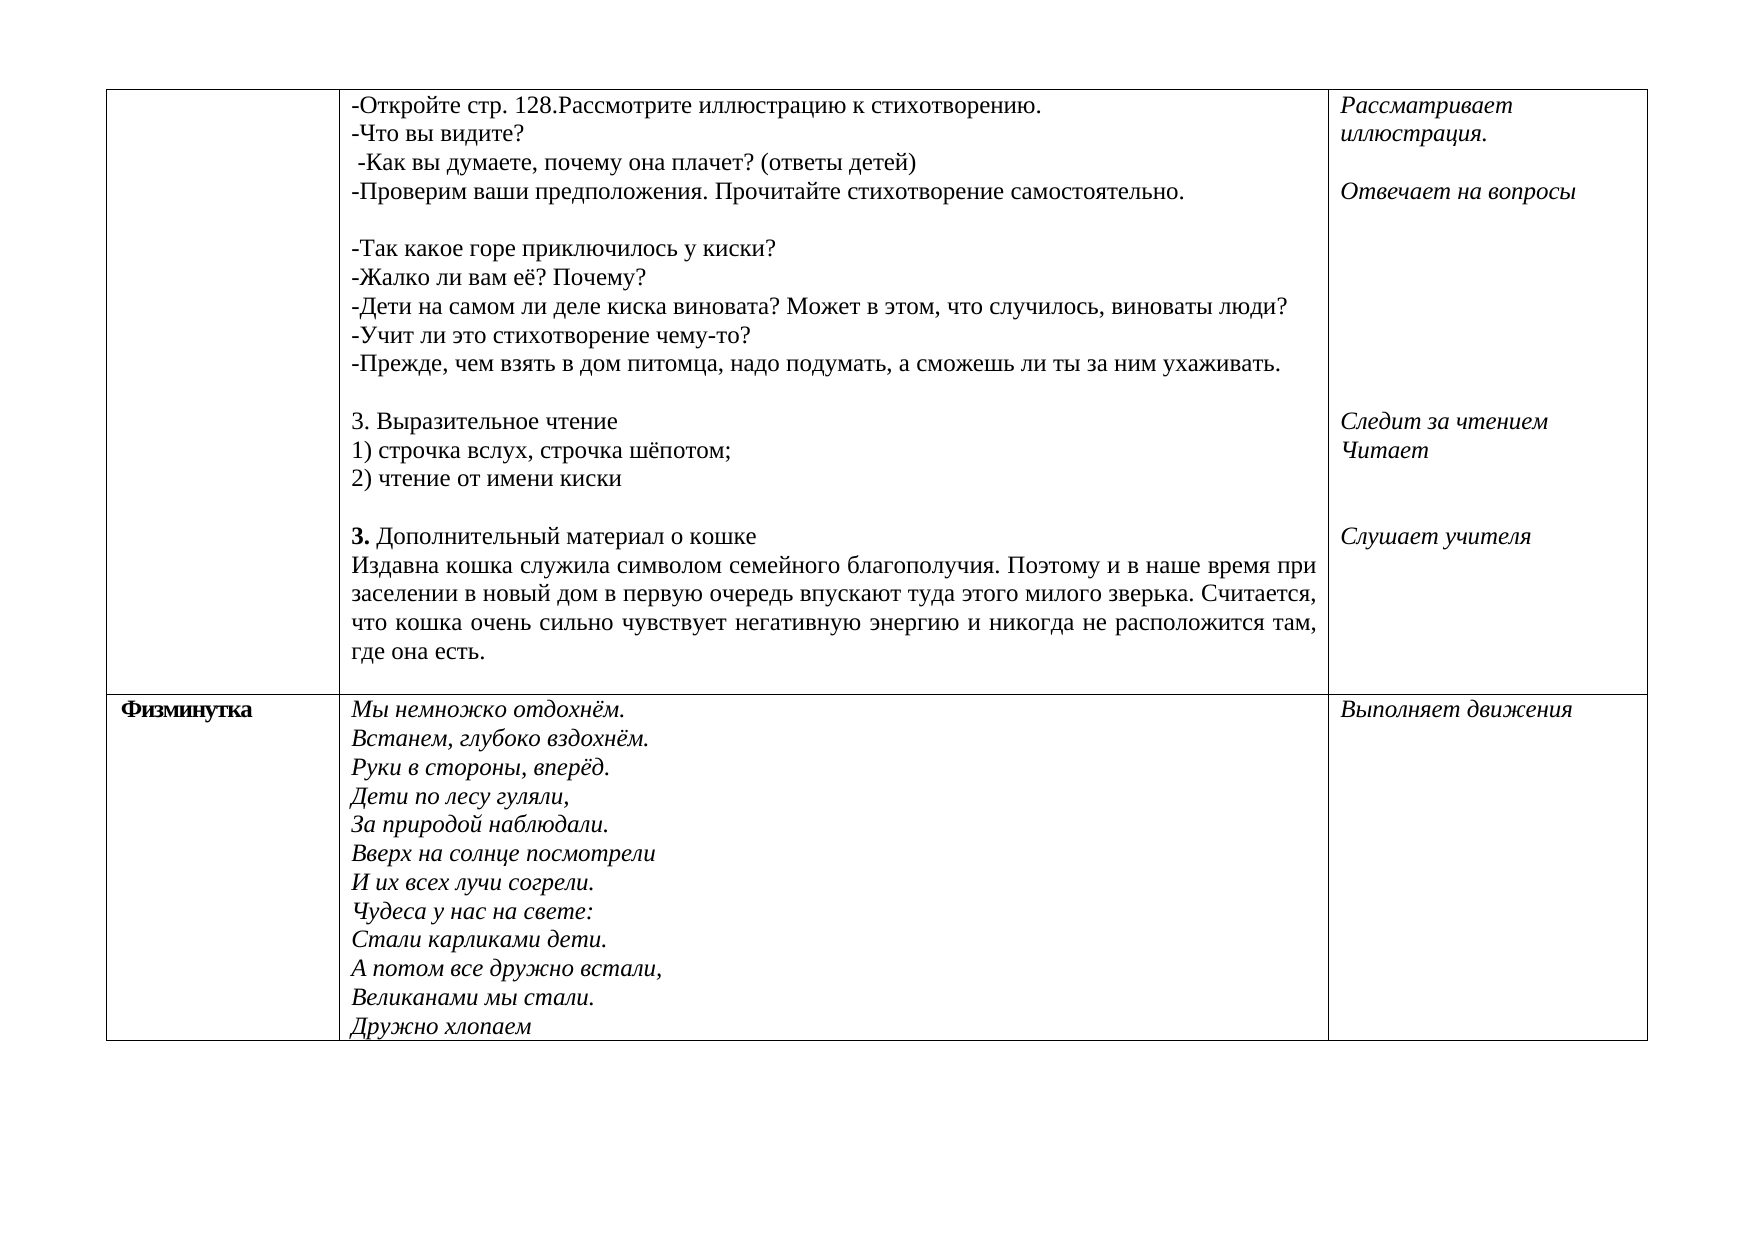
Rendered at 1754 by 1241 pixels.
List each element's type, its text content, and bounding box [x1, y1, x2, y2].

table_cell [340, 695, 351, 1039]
table_cell Физминутка [107, 695, 339, 1039]
table_cell Выполняет движения [1329, 695, 1647, 1039]
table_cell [1329, 90, 1647, 693]
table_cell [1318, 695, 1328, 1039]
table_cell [107, 90, 339, 693]
